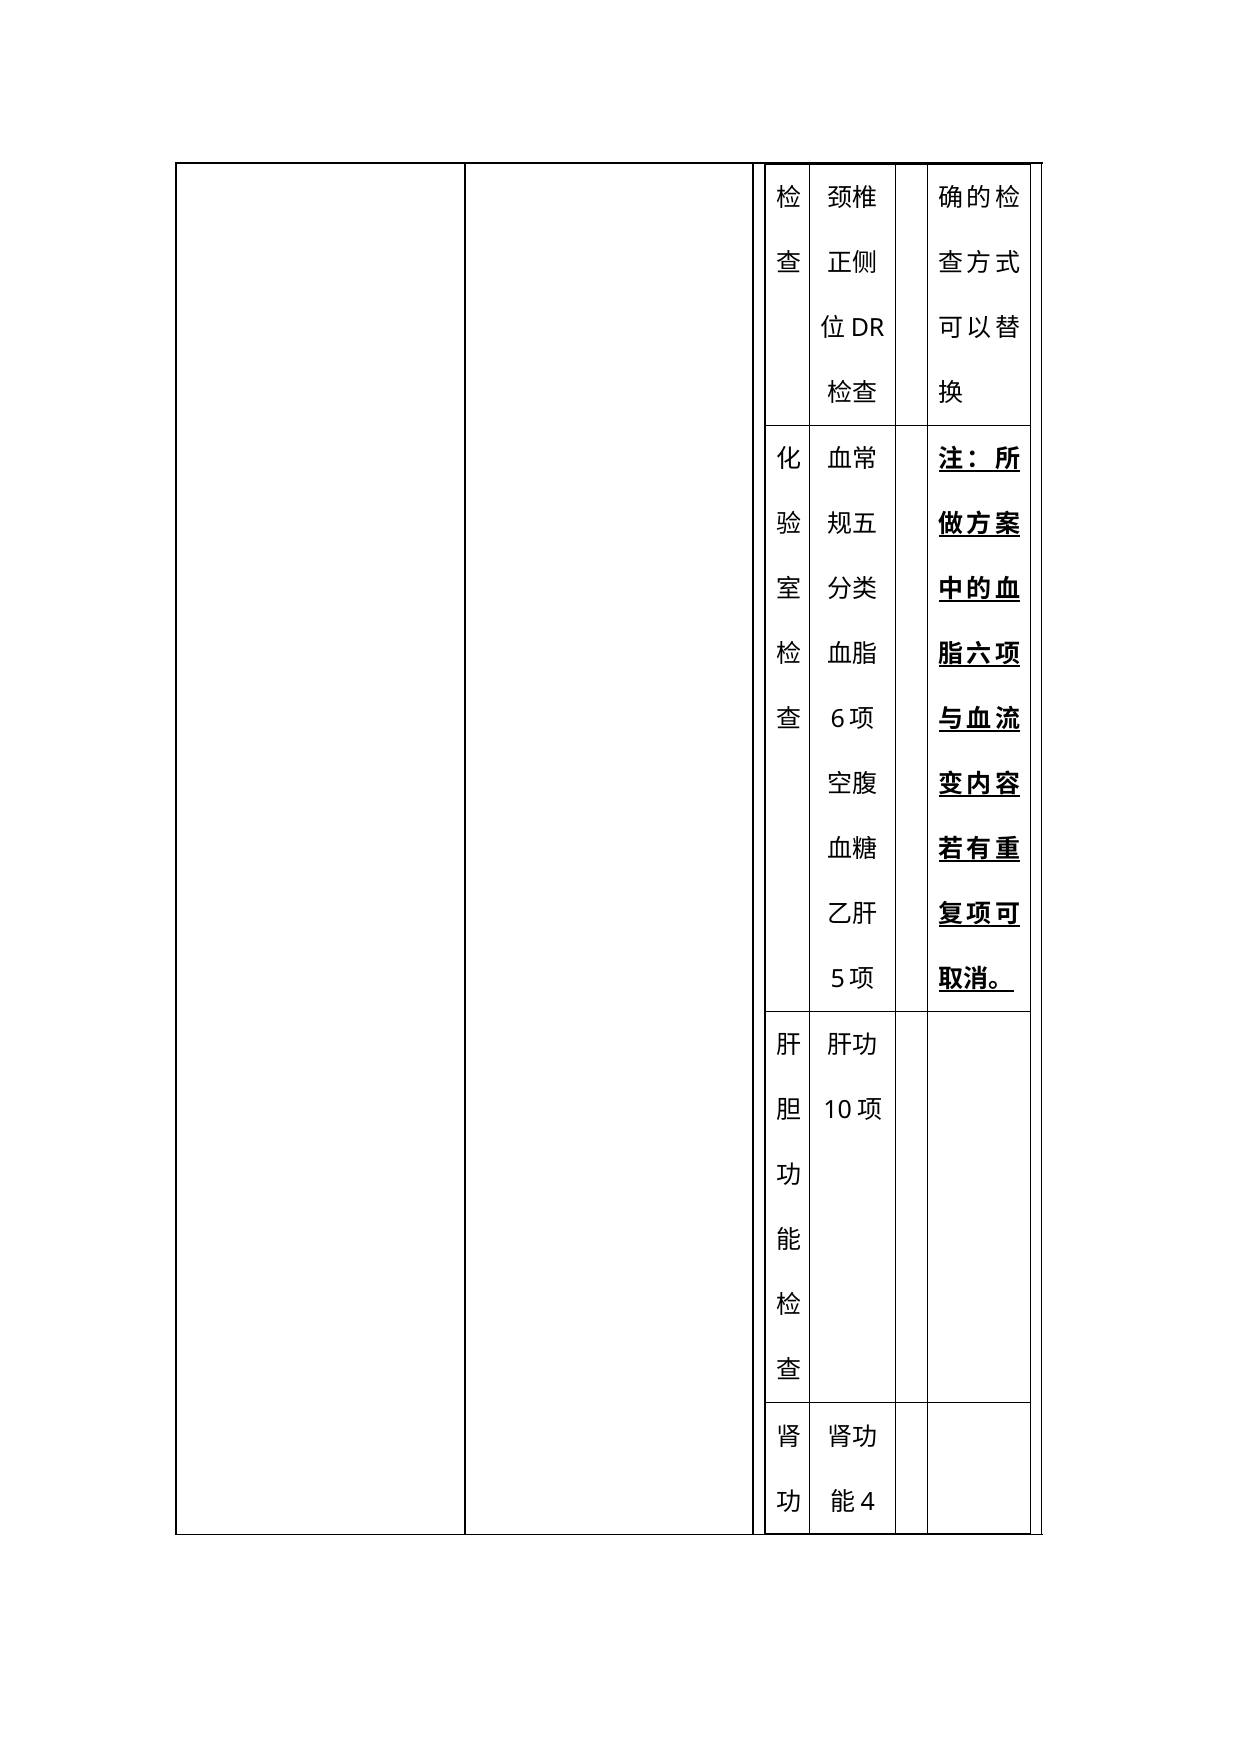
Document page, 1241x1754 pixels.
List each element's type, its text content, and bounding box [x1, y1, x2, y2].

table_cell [810, 426, 895, 1011]
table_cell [810, 1012, 895, 1402]
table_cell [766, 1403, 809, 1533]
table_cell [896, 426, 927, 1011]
table_cell [177, 164, 464, 1534]
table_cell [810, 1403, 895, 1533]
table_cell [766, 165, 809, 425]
table_cell 1 [466, 164, 752, 1534]
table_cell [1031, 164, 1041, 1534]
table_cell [928, 1012, 1030, 1402]
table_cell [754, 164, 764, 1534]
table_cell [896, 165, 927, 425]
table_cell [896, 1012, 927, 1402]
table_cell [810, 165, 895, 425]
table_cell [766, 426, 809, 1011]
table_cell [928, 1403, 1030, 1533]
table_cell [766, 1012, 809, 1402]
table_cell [928, 426, 1030, 1011]
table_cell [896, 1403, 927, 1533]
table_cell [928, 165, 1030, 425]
